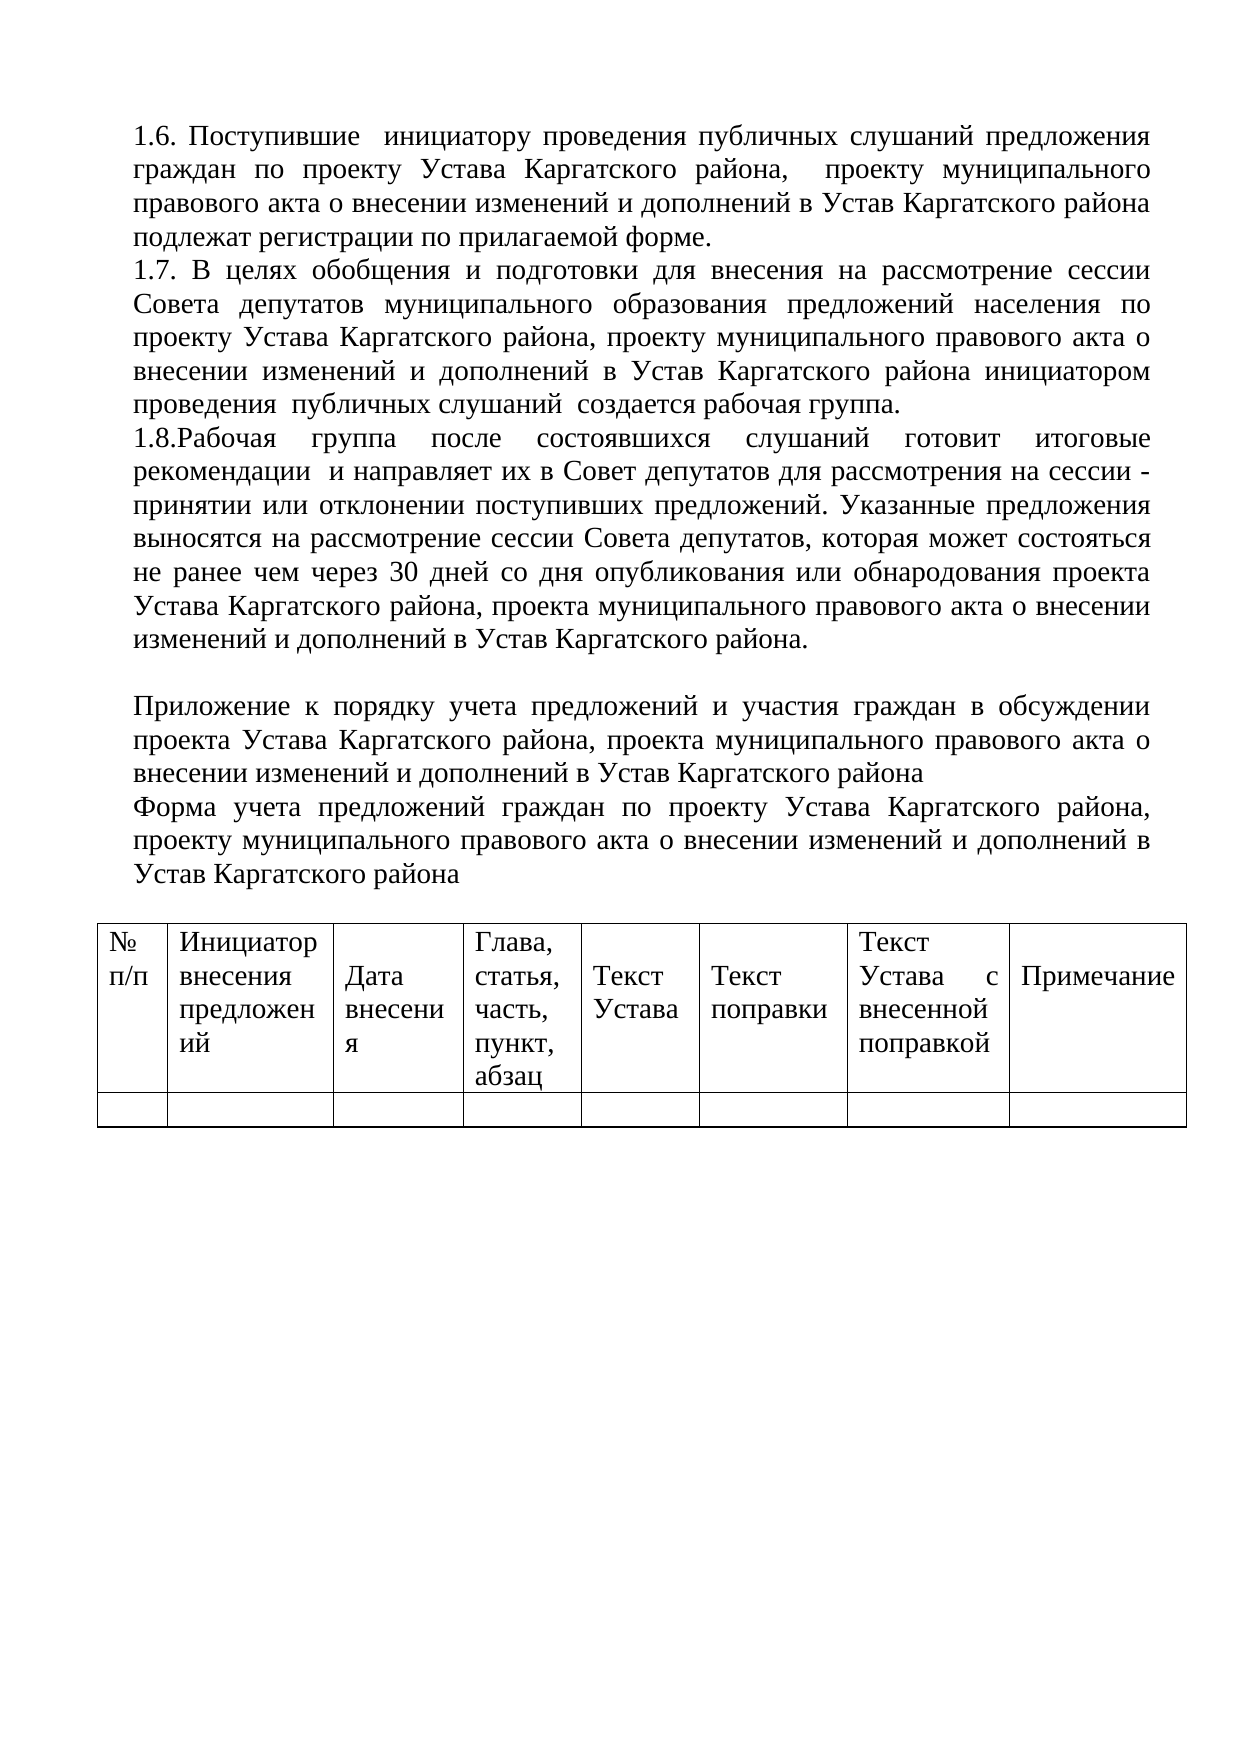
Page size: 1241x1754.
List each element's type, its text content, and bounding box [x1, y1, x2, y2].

table_header Примечание [1010, 924, 1186, 1092]
table_header Текст Устава с внесенной поправкой [848, 924, 1009, 1092]
table_cell [582, 1093, 699, 1126]
text 1.6. Поступившие инициатору проведения публичных слушаний предложения граждан по проекту Устава Каргатского района, проекту муниципального правового акта о внесении изменений и дополнений в Устав Каргатского района подлежат регистрации по прилагаемой форме. [133, 118, 1152, 252]
table_header Глава, статья, часть, пункт, абзац [464, 924, 581, 1092]
table_header № п/п [98, 924, 167, 1092]
table_cell [700, 1093, 847, 1126]
text Приложение к порядку учета предложений и участия граждан в обсуждении проекта Устава Каргатского района, проекта муниципального правового акта о внесении изменений и дополнений в Устав Каргатского района [133, 688, 1152, 789]
text 1.8.Рабочая группа после состоявшихся слушаний готовит итоговые рекомендации и направляет их в Совет депутатов для рассмотрения на сессии - принятии или отклонении поступивших предложений. Указанные предложения выносятся на рассмотрение сессии Совета депутатов, которая может состояться не ранее чем через 30 дней со дня опубликования или обнародования проекта Устава Каргатского района, проекта муниципального правового акта о внесении изменений и дополнений в Устав Каргатского района. [133, 420, 1152, 655]
table_header Текст поправки [700, 924, 847, 1092]
table_cell [168, 1093, 333, 1126]
text Форма учета предложений граждан по проекту Устава Каргатского района, проекту муниципального правового акта о внесении изменений и дополнений в Устав Каргатского района [133, 789, 1152, 889]
table_cell [848, 1093, 1009, 1126]
table_header Дата внесения [334, 924, 463, 1092]
table_cell [334, 1093, 463, 1126]
table_cell [1010, 1093, 1186, 1126]
table_cell [98, 1093, 167, 1126]
text 1.7. В целях обобщения и подготовки для внесения на рассмотрение сессии Совета депутатов муниципального образования предложений населения по проекту Устава Каргатского района, проекту муниципального правового акта о внесении изменений и дополнений в Устав Каргатского района инициатором проведения публичных слушаний создается рабочая группа. [133, 252, 1152, 420]
table_header Инициатор внесения предложений [168, 924, 333, 1092]
table_cell [464, 1093, 581, 1126]
table_header Текст Устава [582, 924, 699, 1092]
